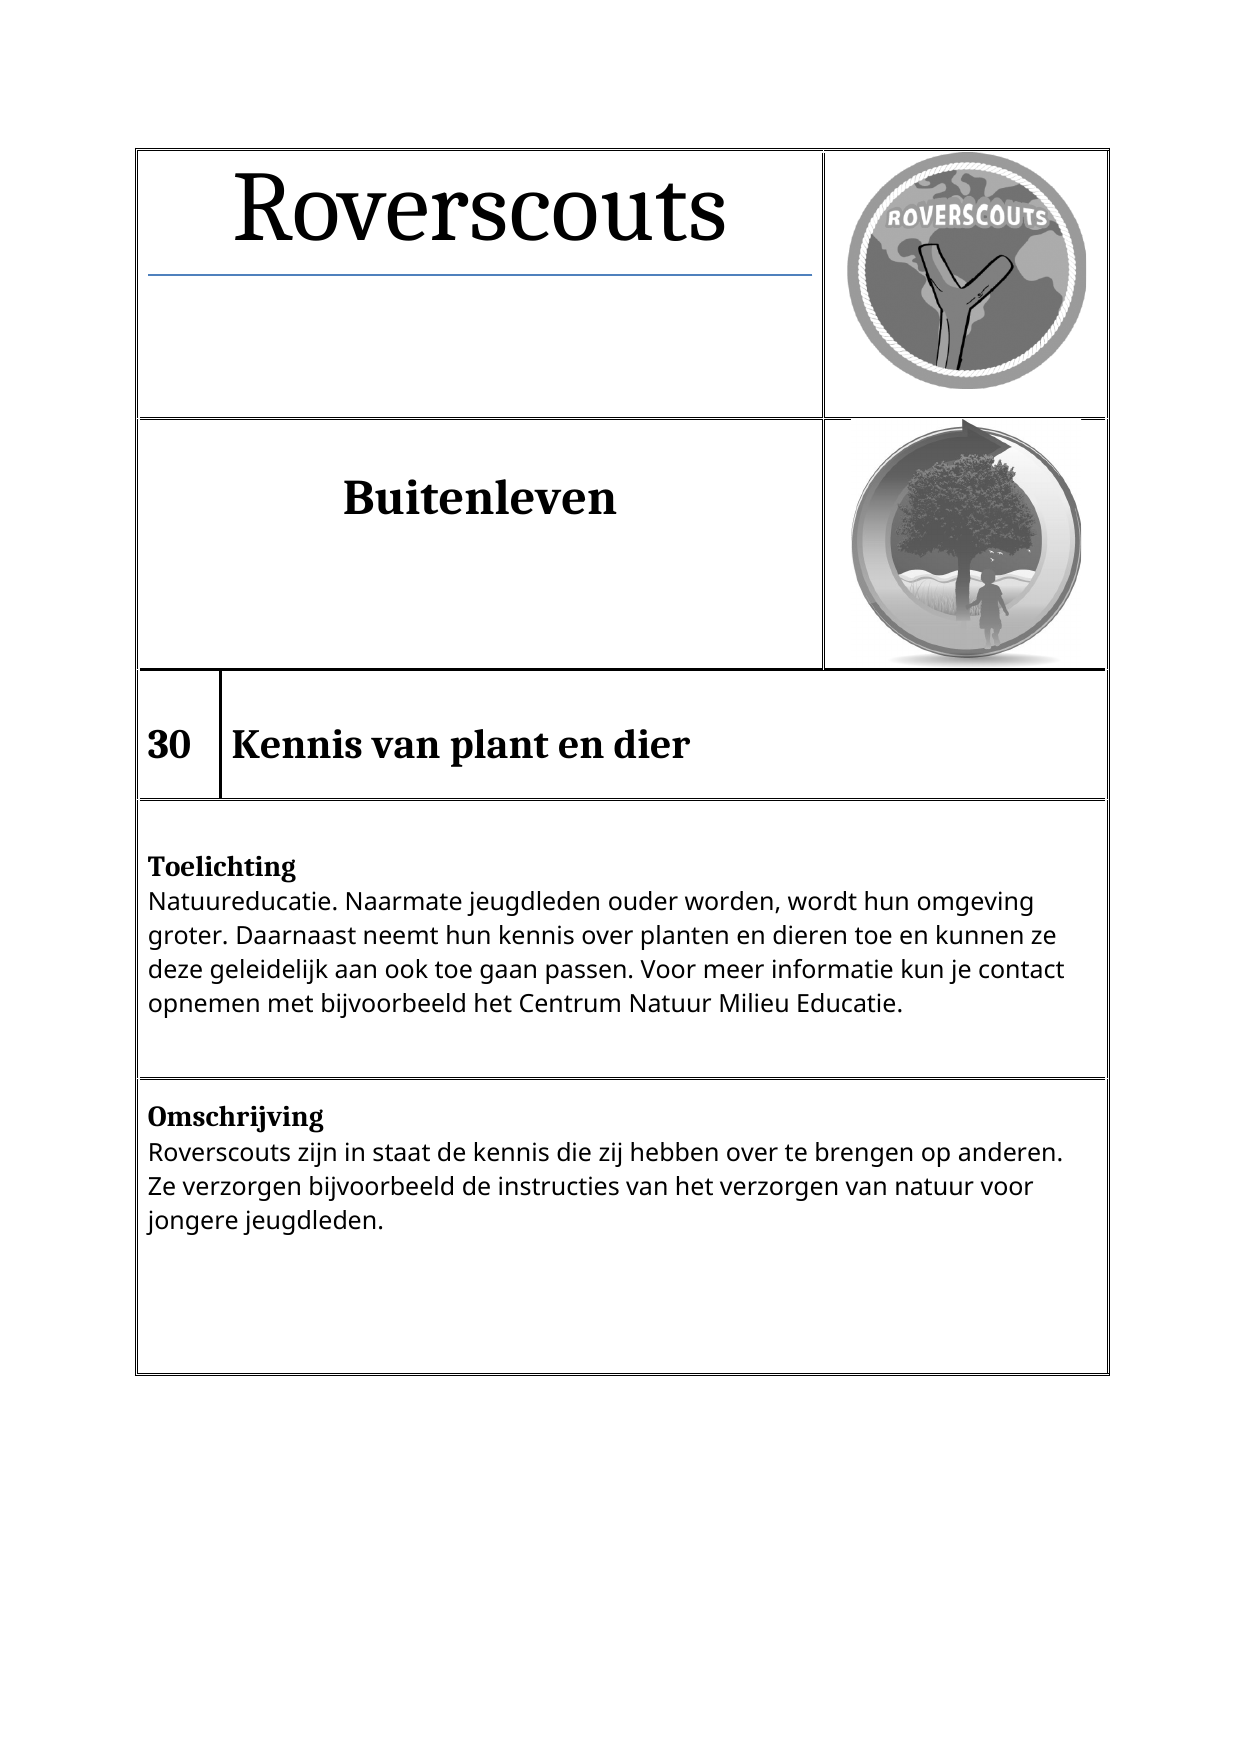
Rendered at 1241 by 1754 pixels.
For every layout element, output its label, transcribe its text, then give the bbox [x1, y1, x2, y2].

table_cell 30 [136, 668, 219, 797]
table_cell Buitenleven [136, 417, 824, 668]
table_header [824, 151, 1107, 417]
table_cell [824, 417, 1108, 668]
picture [851, 419, 1082, 668]
table_header Roverscouts [138, 151, 824, 417]
table_cell Toelichting Natuureducatie. Naarmate jeugdleden ouder worden, wordt hun omgeving groter. Daarnaast neemt hun kennis over planten en dieren toe en kunnen ze deze geleidelijk aan ook toe gaan passen. Voor meer informatie kun je contact opnemen met bijvoorbeeld het Centrum Natuur Milieu Educatie. [138, 798, 1107, 1077]
table_cell Omschrijving Roverscouts zijn in staat de kennis die zij hebben over te brengen op anderen. Ze verzorgen bijvoorbeeld de instructies van het verzorgen van natuur voor jongere jeugdleden. [136, 1077, 1108, 1373]
table_cell Kennis van plant en dier [222, 668, 1108, 797]
